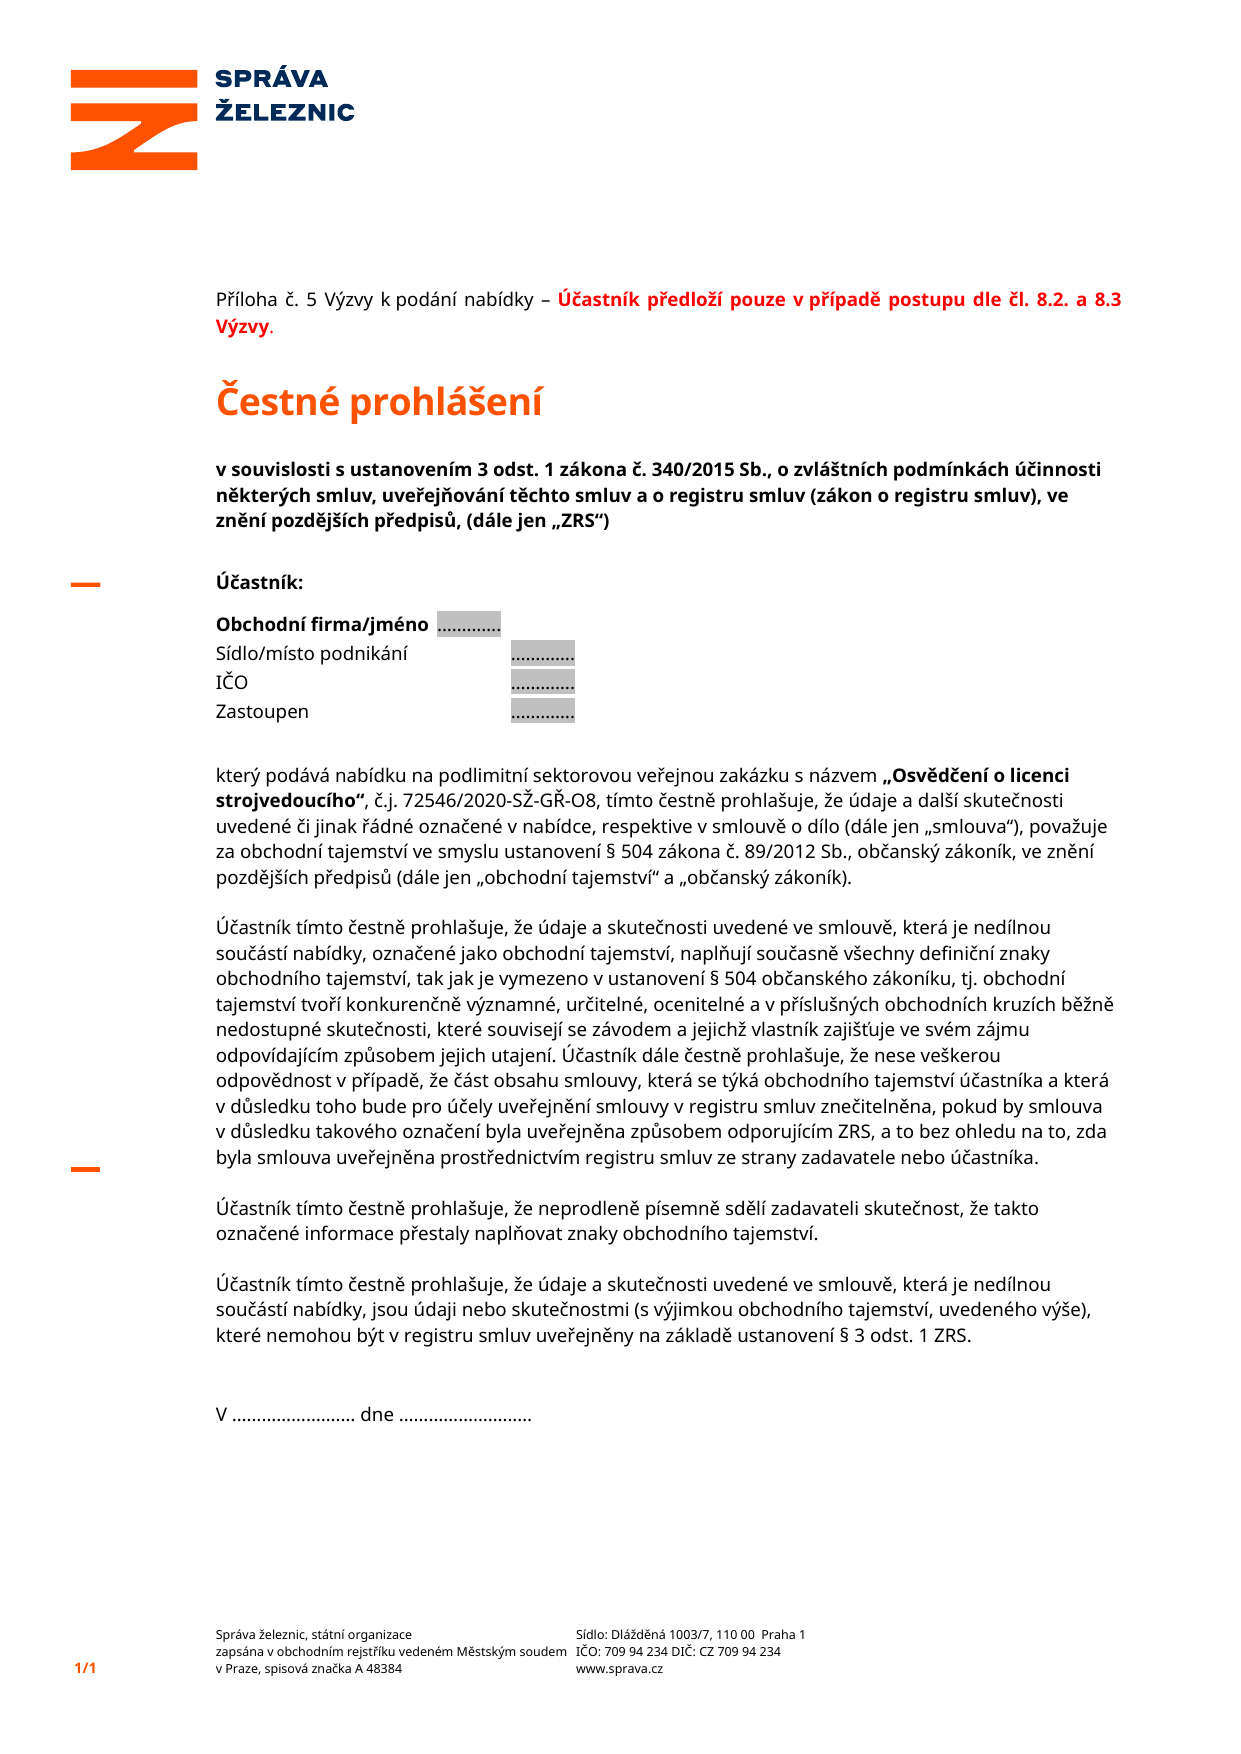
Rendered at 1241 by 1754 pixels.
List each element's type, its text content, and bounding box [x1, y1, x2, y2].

text V ………………….… dne ……………………… [216, 1398, 1121, 1427]
text v souvislosti s ustanovením 3 odst. 1 zákona č. 340/2015 Sb., o zvláštních podmínkách účinnosti některých smluv, uveřejňování těchto smluv a o registru smluv (zákon o registru smluv), ve znění pozdějších předpisů, (dále jen „ZRS“) [216, 456, 1122, 533]
text Účastník tímto čestně prohlašuje, že neprodleně písemně sdělí zadavateli skutečnost, že takto označené informace přestaly naplňovat znaky obchodního tajemství. [216, 1195, 1122, 1246]
text Příloha č. 5 Výzvy k podání nabídky – Účastník předloží pouze v případě postupu dle čl. 8.2. a 8.3 Výzvy. [216, 286, 1122, 339]
text Účastník: [216, 565, 1122, 596]
text Zastoupen …………. [216, 695, 1122, 724]
text Sídlo/místo podnikání …………. [216, 637, 1122, 666]
text Obchodní firma/jméno …………. [216, 608, 1122, 637]
subtitle Čestné prohlášení [216, 375, 1122, 426]
text IČO …………. [216, 666, 1122, 695]
text Účastník tímto čestně prohlašuje, že údaje a skutečnosti uvedené ve smlouvě, která je nedílnou součástí nabídky, jsou údaji nebo skutečnostmi (s výjimkou obchodního tajemství, uvedeného výše), které nemohou být v registru smluv uveřejněny na základě ustanovení § 3 odst. 1 ZRS. [216, 1271, 1122, 1347]
text který podává nabídku na podlimitní sektorovou veřejnou zakázku s názvem „Osvědčení o licenci strojvedoucího“, č.j. 72546/2020-SŽ-GŘ-O8, tímto čestně prohlašuje, že údaje a další skutečnosti uvedené či jinak řádné označené v nabídce, respektive v smlouvě o dílo (dále jen „smlouva“), považuje za obchodní tajemství ve smyslu ustanovení § 504 zákona č. 89/2012 Sb., občanský zákoník, ve znění pozdějších předpisů (dále jen „obchodní tajemství“ a „občanský zákoník). [216, 762, 1122, 889]
text Účastník tímto čestně prohlašuje, že údaje a skutečnosti uvedené ve smlouvě, která je nedílnou součástí nabídky, označené jako obchodní tajemství, naplňují současně všechny definiční znaky obchodního tajemství, tak jak je vymezeno v ustanovení § 504 občanského zákoníku, tj. obchodní tajemství tvoří konkurenčně významné, určitelné, ocenitelné a v příslušných obchodních kruzích běžně nedostupné skutečnosti, které souvisejí se závodem a jejichž vlastník zajišťuje ve svém zájmu odpovídajícím způsobem jejich utajení. Účastník dále čestně prohlašuje, že nese veškerou odpovědnost v případě, že část obsahu smlouvy, která se týká obchodního tajemství účastníka a která v důsledku toho bude pro účely uveřejnění smlouvy v registru smluv znečitelněna, pokud by smlouva v důsledku takového označení byla uveřejněna způsobem odporujícím ZRS, a to bez ohledu na to, zda byla smlouva uveřejněna prostřednictvím registru smluv ze strany zadavatele nebo účastníka. [216, 914, 1122, 1170]
